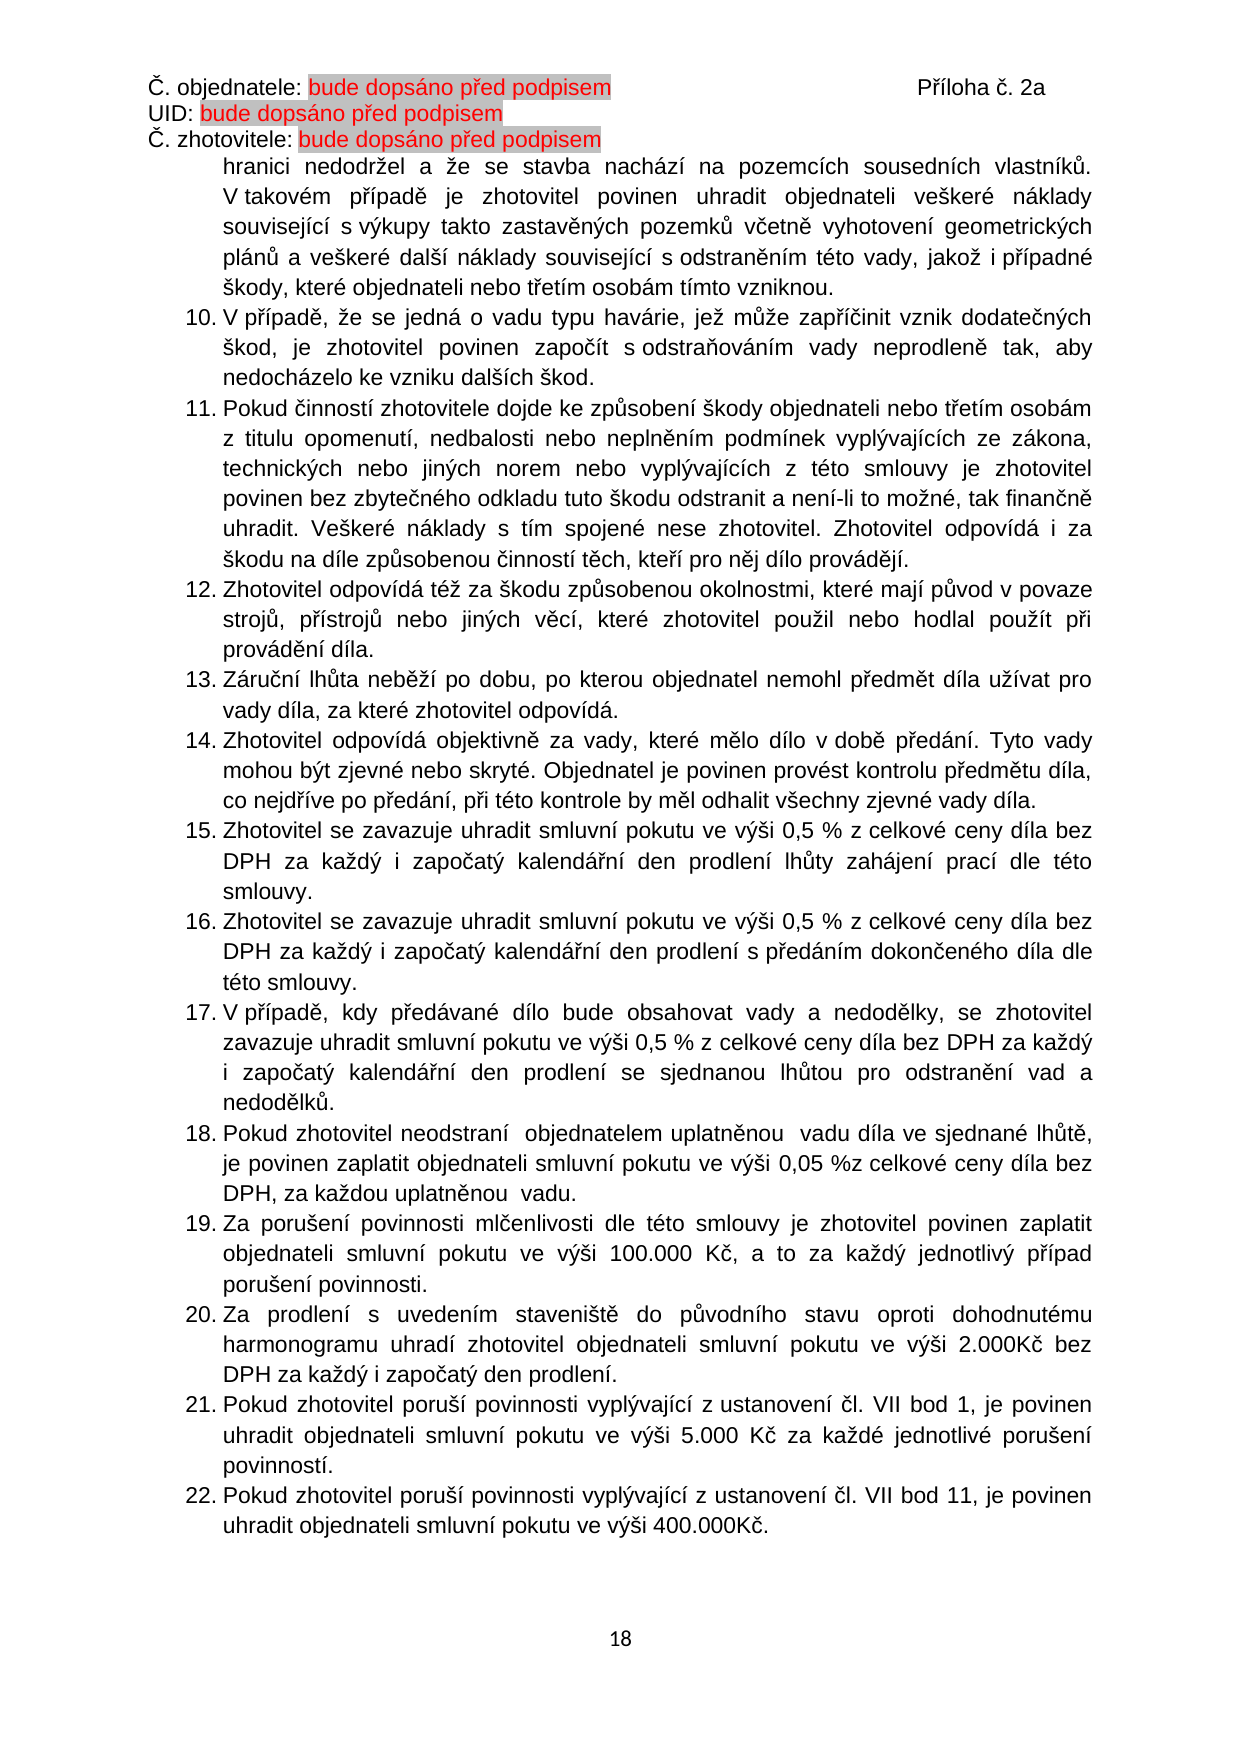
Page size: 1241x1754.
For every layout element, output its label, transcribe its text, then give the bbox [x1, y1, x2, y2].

list Pokud činností zhotovitele dojde ke způsobení škody objednateli nebo třetím osobám z titulu opomenutí, nedbalosti nebo neplněním podmínek vyplývajících ze zákona, technických nebo jiných norem nebo vyplývajících z této smlouvy je zhotovitel povinen bez zbytečného odkladu tuto škodu odstranit a není-li to možné, tak finančně uhradit. Veškeré náklady s tím spojené nese zhotovitel. Zhotovitel odpovídá i za škodu na díle způsobenou činností těch, kteří pro něj dílo provádějí. [185, 394, 1093, 572]
list Zhotovitel se zavazuje uhradit smluvní pokutu ve výši 0,5 % z celkové ceny díla bez DPH za každý i započatý kalendářní den prodlení lhůty zahájení prací dle této smlouvy. [185, 817, 1093, 904]
list Zhotovitel odpovídá též za škodu způsobenou okolnostmi, které mají původ v povaze strojů, přístrojů nebo jiných věcí, které zhotovitel použil nebo hodlal použít při provádění díla. [185, 576, 1093, 662]
list V případě, kdy předávané dílo bude obsahovat vady a nedodělky, se zhotovitel zavazuje uhradit smluvní pokutu ve výši 0,5 % z celkové ceny díla bez DPH za každý i započatý kalendářní den prodlení se sjednanou lhůtou pro odstranění vad a nedodělků. [185, 999, 1093, 1116]
list Pokud zhotovitel poruší povinnosti vyplývající z ustanovení čl. VII bod 1, je povinen uhradit objednateli smluvní pokutu ve výši 5.000 Kč za každé jednotlivé porušení povinností. [185, 1391, 1093, 1478]
list Za prodlení s uvedením staveniště do původního stavu oproti dohodnutému harmonogramu uhradí zhotovitel objednateli smluvní pokutu ve výši 2.000Kč bez DPH za každý i započatý den prodlení. [185, 1301, 1093, 1387]
list Zhotovitel se zavazuje uhradit smluvní pokutu ve výši 0,5 % z celkové ceny díla bez DPH za každý i započatý kalendářní den prodlení s předáním dokončeného díla dle této smlouvy. [185, 908, 1093, 995]
list Pokud zhotovitel neodstraní objednatelem uplatněnou vadu díla ve sjednané lhůtě, je povinen zaplatit objednateli smluvní pokutu ve výši 0,05 %z celkové ceny díla bez DPH, za každou uplatněnou vadu. [185, 1119, 1093, 1206]
list Záruční lhůta neběží po dobu, po kterou objednatel nemohl předmět díla užívat pro vady díla, za které zhotovitel odpovídá. [185, 666, 1093, 723]
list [185, 153, 1093, 300]
list Pokud zhotovitel poruší povinnosti vyplývající z ustanovení čl. VII bod 11, je povinen uhradit objednateli smluvní pokutu ve výši 400.000Kč. [185, 1482, 1093, 1538]
list V případě, že se jedná o vadu typu havárie, jež může zapříčinit vznik dodatečných škod, je zhotovitel povinen započít s odstraňováním vady neprodleně tak, aby nedocházelo ke vzniku dalších škod. [185, 304, 1093, 391]
list Za porušení povinnosti mlčenlivosti dle této smlouvy je zhotovitel povinen zaplatit objednateli smluvní pokutu ve výši 100.000 Kč, a to za každý jednotlivý případ porušení povinnosti. [185, 1210, 1093, 1297]
list Zhotovitel odpovídá objektivně za vady, které mělo dílo v době předání. Tyto vady mohou být zjevné nebo skryté. Objednatel je povinen provést kontrolu předmětu díla, co nejdříve po předání, při této kontrole by měl odhalit všechny zjevné vady díla. [185, 727, 1093, 813]
